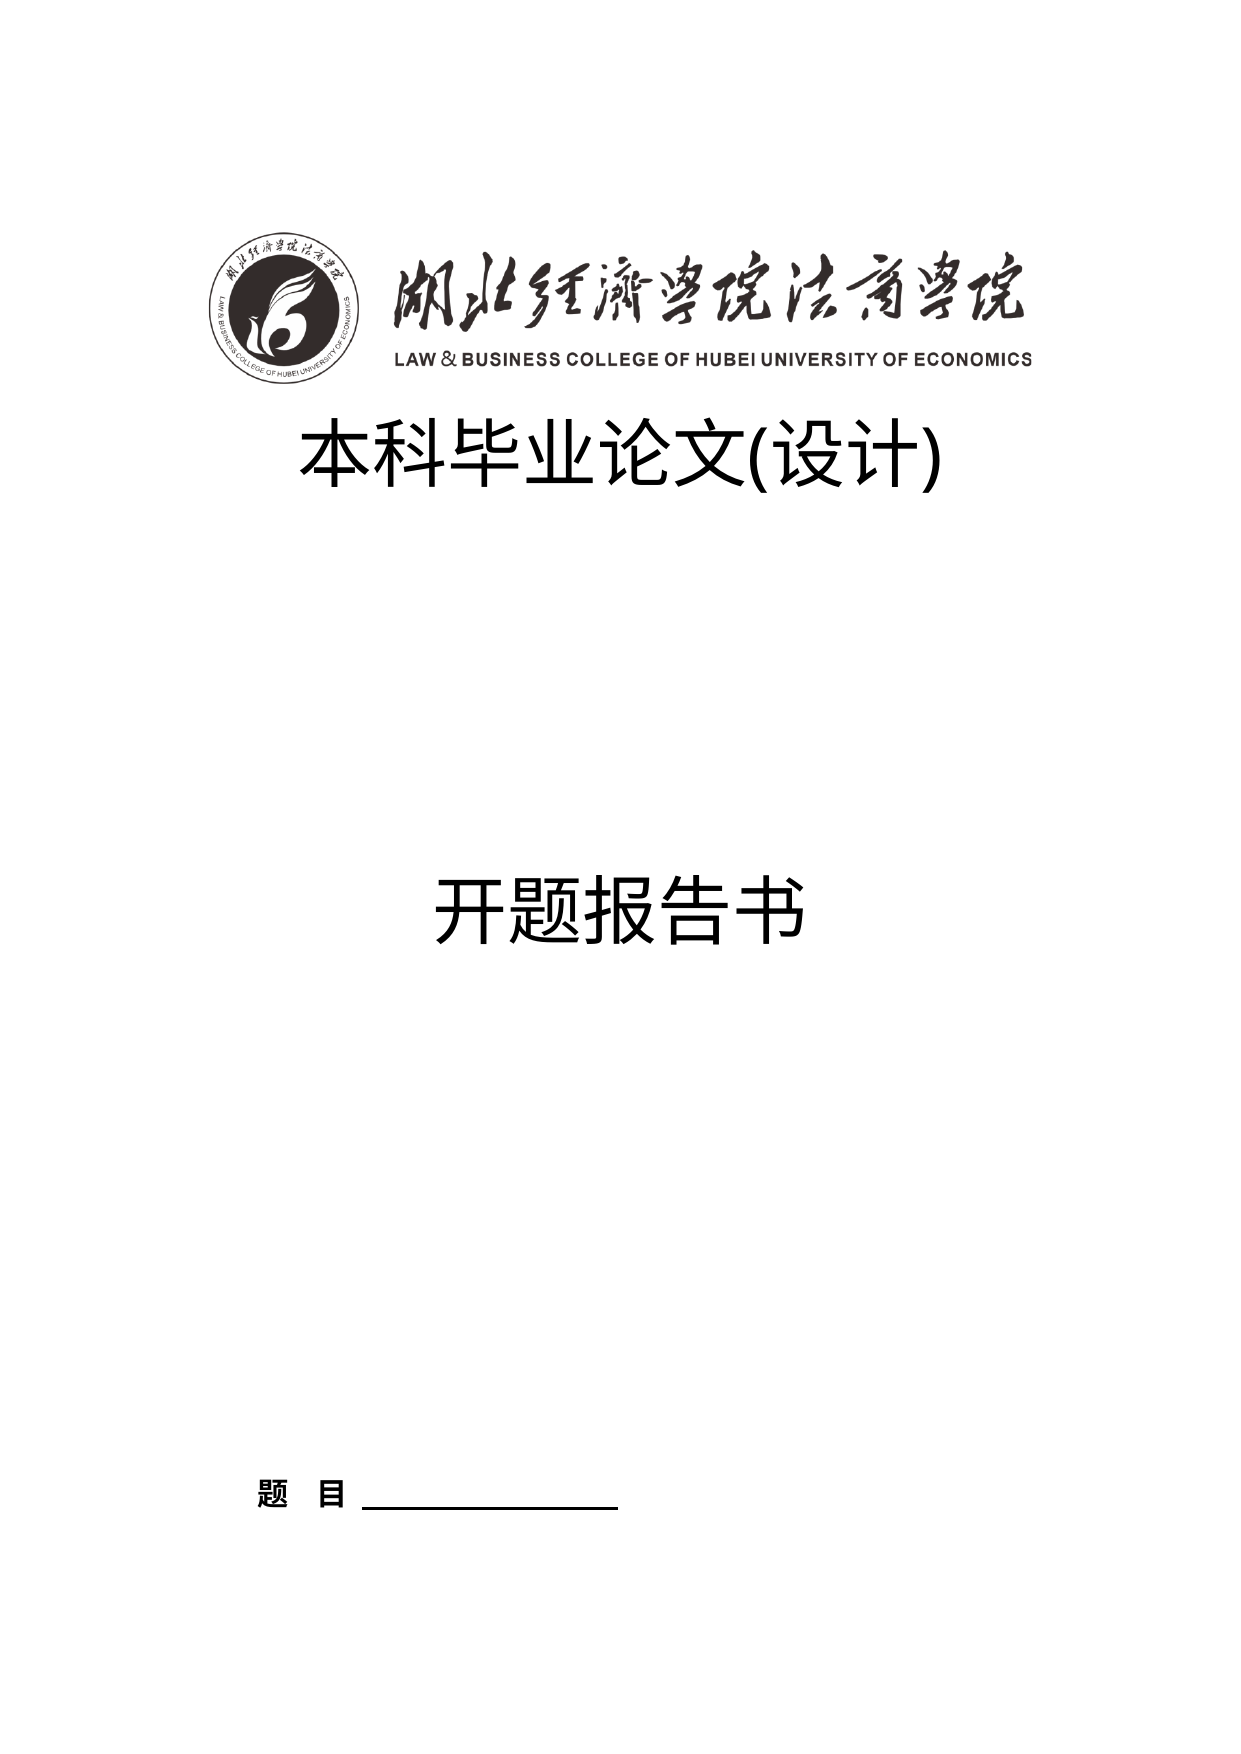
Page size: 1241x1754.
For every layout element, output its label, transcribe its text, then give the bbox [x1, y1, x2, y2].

text 开题报告书 [148, 840, 1093, 970]
text 题 目 [148, 1459, 1093, 1524]
picture [208, 232, 1032, 384]
text 本科毕业论文(设计) [148, 383, 1093, 513]
